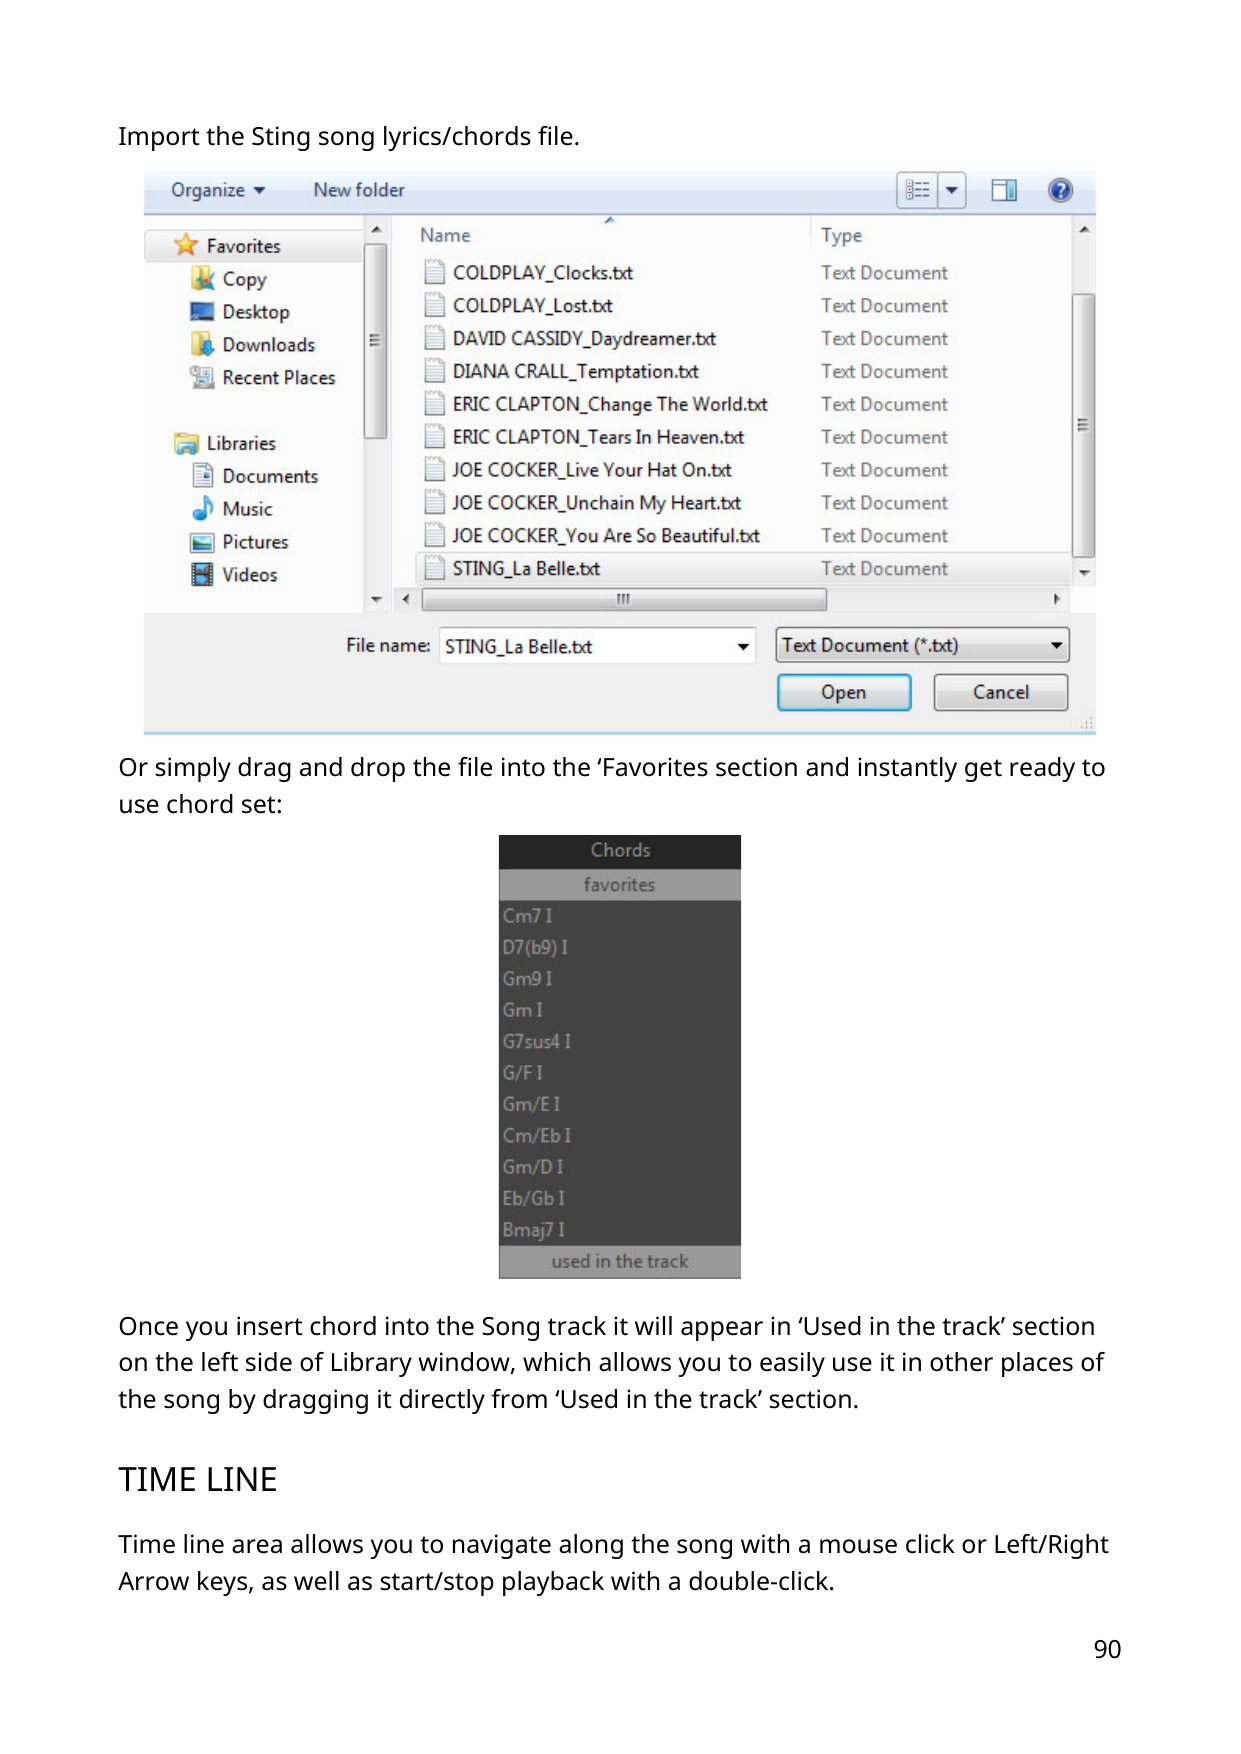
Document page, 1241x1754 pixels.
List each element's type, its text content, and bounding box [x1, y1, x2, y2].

text Import the Sting song lyrics/chords file. [118, 118, 1122, 152]
text Once you insert chord into the Song track it will appear in ‘Used in the track’ section on the left side of Library window, which allows you to easily use it in other places of the song by dragging it directly from ‘Used in the track’ section. [118, 1308, 1122, 1416]
text Time line area allows you to navigate along the song with a mouse click or Left/Right Arrow keys, as well as start/stop playback with a double-click. [118, 1527, 1122, 1597]
picture [143, 167, 1097, 735]
picture [498, 835, 742, 1279]
subtitle Time Line [118, 1456, 1122, 1502]
text Or simply drag and drop the file into the ‘Favorites section and instantly get ready to use chord set: [118, 749, 1122, 820]
